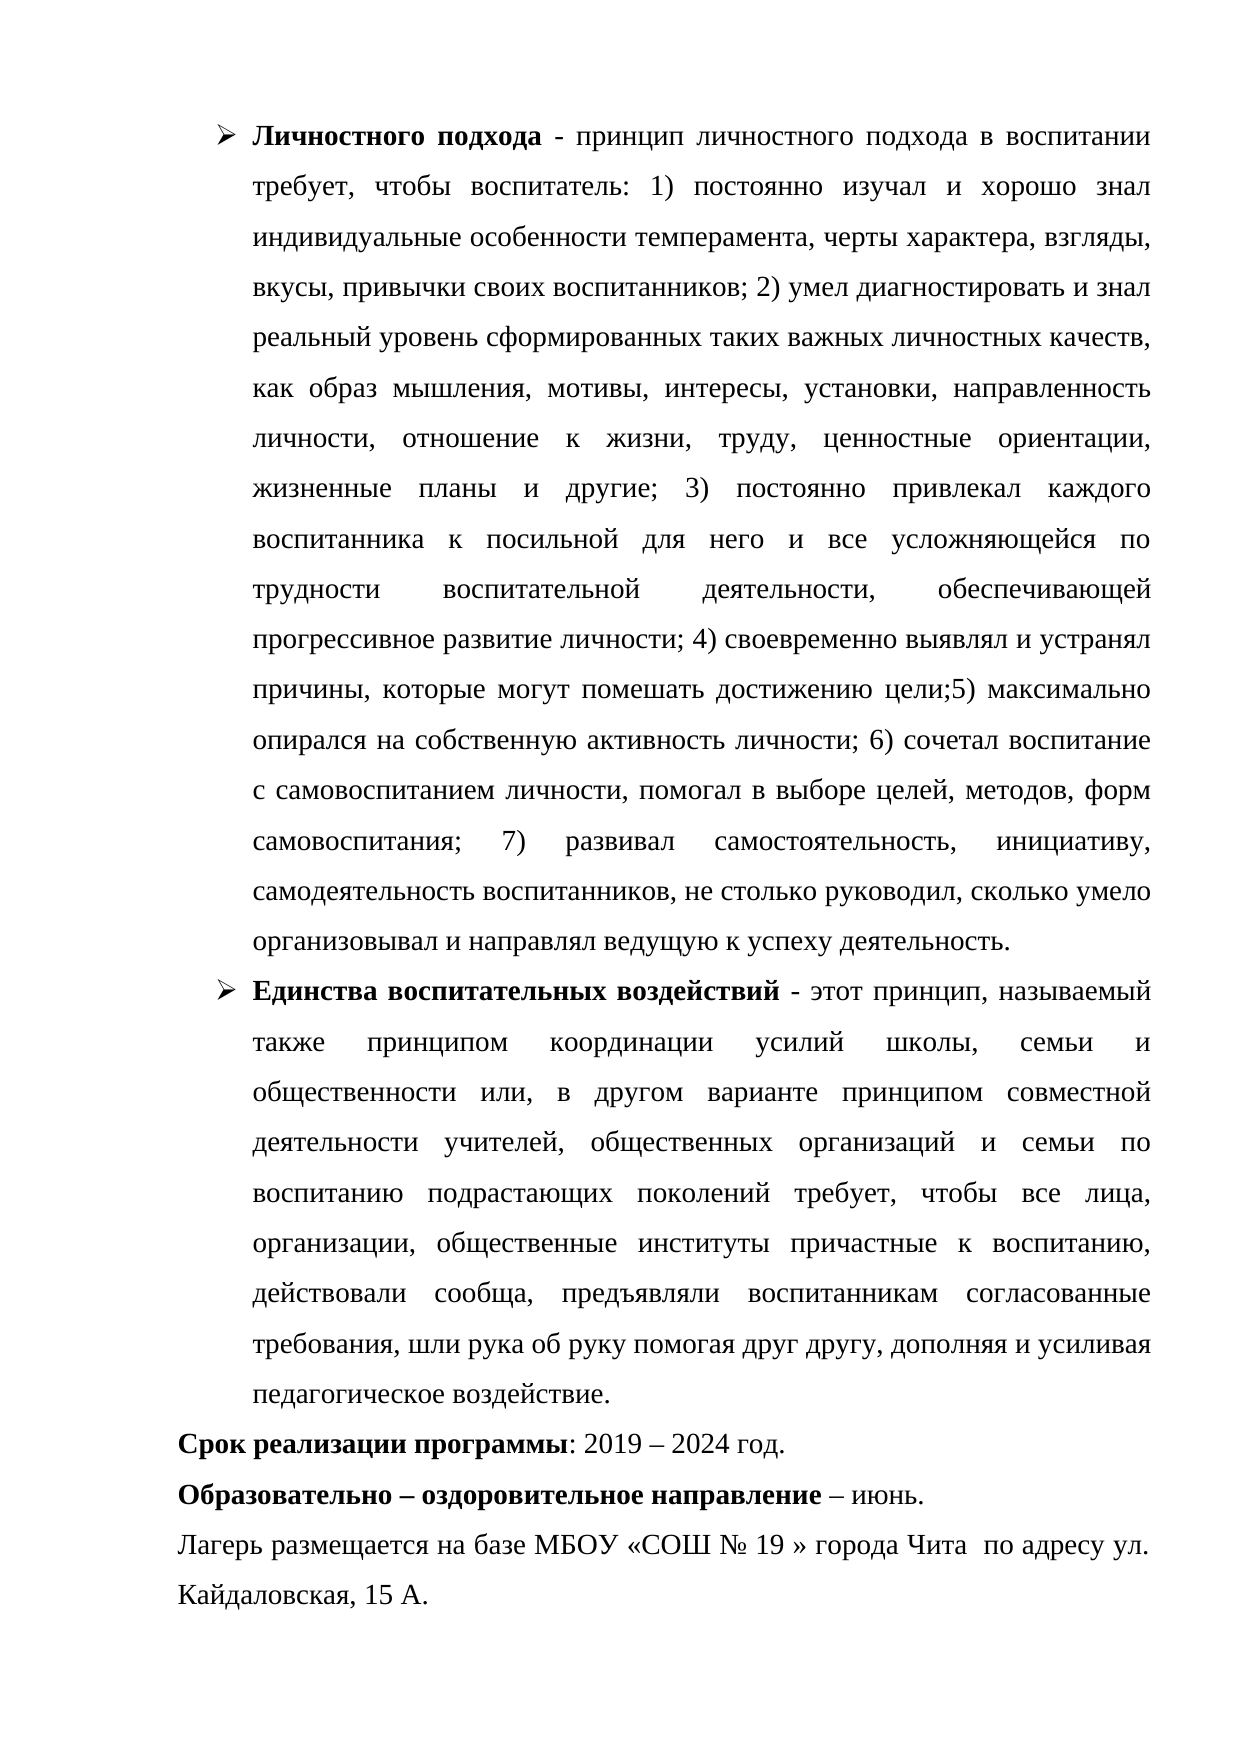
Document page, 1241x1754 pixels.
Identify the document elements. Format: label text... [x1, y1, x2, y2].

list Единства воспитательных воздействий - этот принцип, называемый также принципом координации усилий школы, семьи и общественности или, в другом варианте принципом совместной деятельности учителей, общественных организаций и семьи по воспитанию подрастающих поколений требует, чтобы все лица, организации, общественные институты причастные к воспитанию, действовали сообща, предъявляли воспитанникам согласованные требования, шли рука об руку помогая друг другу, дополняя и усиливая педагогическое воздействие. [215, 973, 1152, 1410]
list Личностного подхода - принцип личностного подхода в воспитании требует, чтобы воспитатель: 1) постоянно изучал и хорошо знал индивидуальные особенности темперамента, черты характера, взгляды, вкусы, привычки своих воспитанников; 2) умел диагностировать и знал реальный уровень сформированных таких важных личностных качеств, как образ мышления, мотивы, интересы, установки, направленность личности, отношение к жизни, труду, ценностные ориентации, жизненные планы и другие; 3) постоянно привлекал каждого воспитанника к посильной для него и все усложняющейся по трудности воспитательной деятельности, обеспечивающей прогрессивное развитие личности; 4) своевременно выявлял и устранял причины, которые могут помешать достижению цели;5) максимально опирался на собственную активность личности; 6) сочетал воспитание с самовоспитанием личности, помогал в выборе целей, методов, форм самовоспитания; 7) развивал самостоятельность, инициативу, самодеятельность воспитанников, не столько руководил, сколько умело организовывал и направлял ведущую к успеху деятельность. [215, 118, 1152, 957]
text Срок реализации программы: 2019 – 2024 год. [177, 1426, 1152, 1460]
text Образовательно – оздоровительное направление – июнь. [177, 1477, 1152, 1510]
text Лагерь размещается на базе МБОУ «СОШ № 19 » города Чита по адресу ул. Кайдаловская, 15 А. [177, 1527, 1152, 1611]
